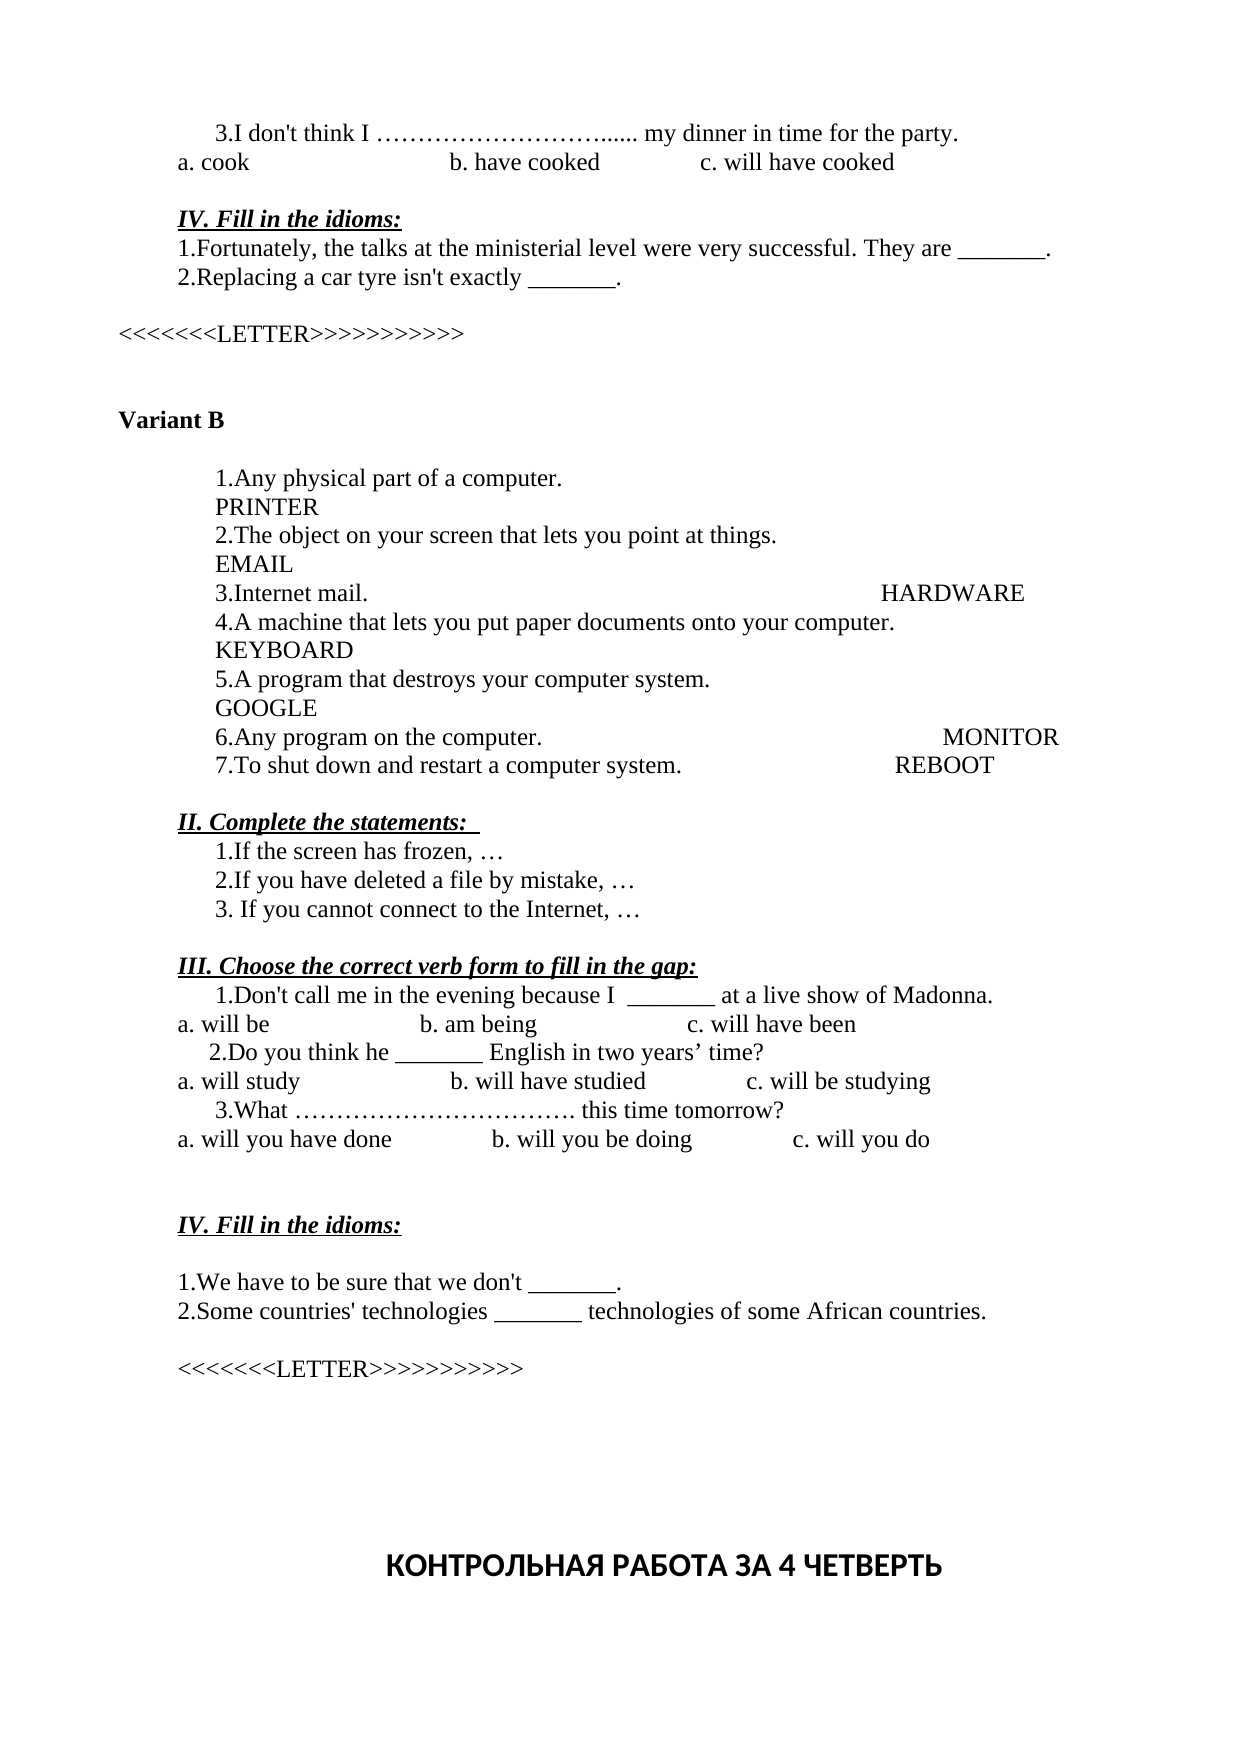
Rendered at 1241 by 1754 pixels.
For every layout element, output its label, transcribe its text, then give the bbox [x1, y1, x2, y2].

text <<<<<<<LETTER>>>>>>>>>>> [177, 1354, 1152, 1382]
text 2.The object on your screen that lets you point at things. EMAIL [215, 521, 1152, 578]
text a. will be b. am being c. will have been [177, 1009, 1152, 1037]
text 2.Replacing a car tyre isn't exactly _______. [177, 262, 1152, 291]
text 3. If you cannot connect to the Internet, … [215, 894, 1152, 922]
text a. will you have done b. will you be doing c. will you do [177, 1124, 1152, 1152]
text 2.Some countries' technologies _______ technologies of some African countries. [177, 1296, 1152, 1325]
text 7.To shut down and restart a computer system. REBOOT [215, 751, 1152, 779]
text 3.Internet mail. HARDWARE [215, 578, 1152, 607]
text Variant B [118, 406, 1152, 434]
text IV. Fill in the idioms: [177, 204, 1152, 233]
text КОНТРОЛЬНАЯ РАБОТА ЗА 4 ЧЕТВЕРТЬ [177, 1544, 1152, 1585]
text <<<<<<<LETTER>>>>>>>>>>> [118, 319, 1152, 348]
text 1.We have to be sure that we don't _______. [177, 1267, 1152, 1296]
text 5.A program that destroys your computer system. GOOGLE [215, 664, 1152, 722]
text IV. Fill in the idioms: [177, 1210, 1152, 1239]
text a. will study b. will have studied c. will be studying [177, 1066, 1152, 1095]
text 3.What ……………………………. this time tomorrow? [215, 1095, 1152, 1124]
text 1.If the screen has frozen, … [215, 836, 1152, 865]
text 4.A machine that lets you put paper documents onto your computer. KEYBOARD [215, 607, 1152, 664]
text II. Complete the statements: [177, 807, 1152, 836]
text 3.I don't think I ………………………...... my dinner in time for the party. [215, 118, 1152, 147]
text a. cook b. have cooked c. will have cooked [177, 147, 1152, 176]
text 2.If you have deleted a file by mistake, … [215, 865, 1152, 894]
text 1.Any physical part of a computer. PRINTER [215, 463, 1152, 521]
text 1.Don't call me in the evening because I _______ at a live show of Madonna. [215, 980, 1152, 1009]
text 1.Fortunately, the talks at the ministerial level were very successful. They are _______. [177, 233, 1152, 262]
text 2.Do you think he _______ English in two years’ time? [177, 1037, 1152, 1066]
text III. Choose the correct verb form to fill in the gap: [177, 951, 1152, 980]
text 6.Any program on the computer. MONITOR [215, 722, 1152, 751]
